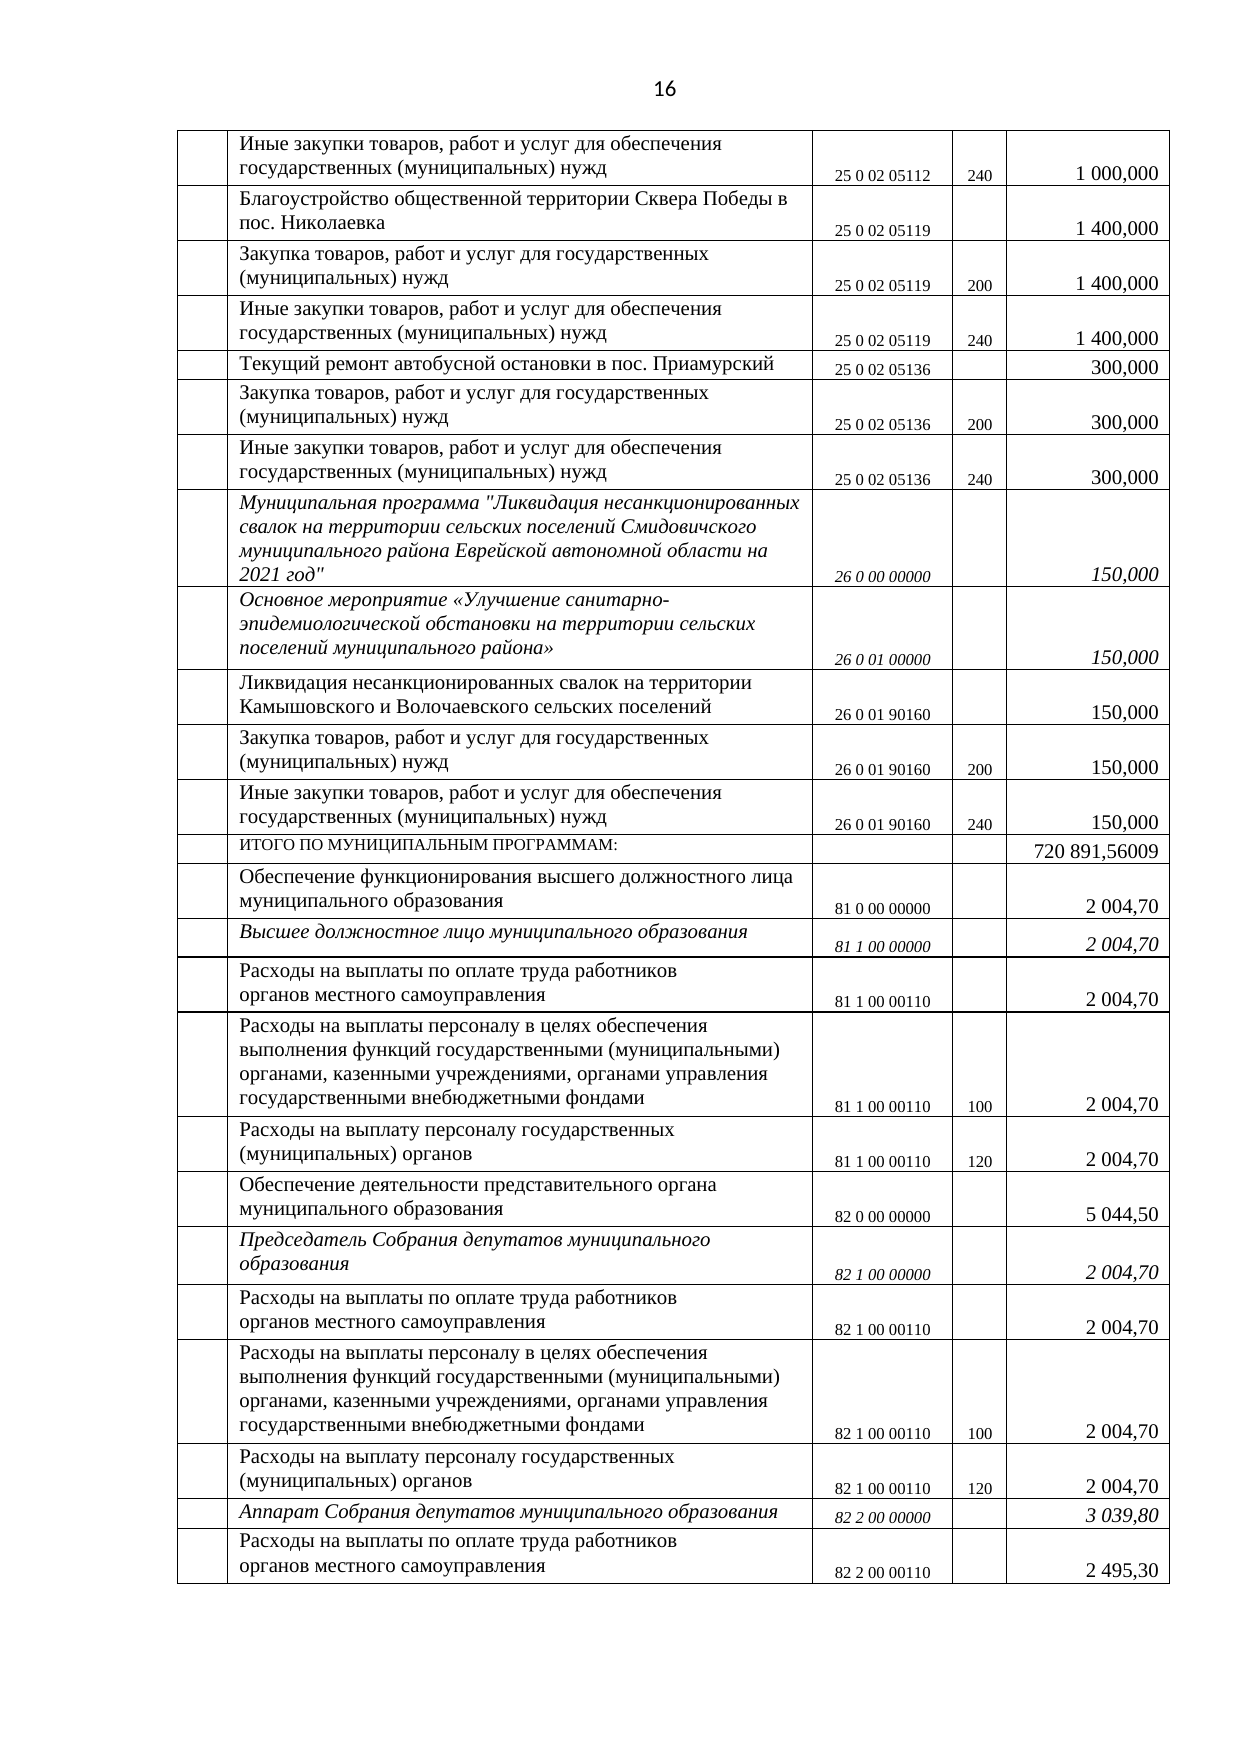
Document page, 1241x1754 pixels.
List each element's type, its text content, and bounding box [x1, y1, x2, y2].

table_cell 26 0 01 90160 [813, 780, 952, 834]
table_cell 26 0 01 90160 [813, 725, 952, 779]
table_cell 240 [953, 780, 1006, 834]
table_cell 200 [953, 380, 1006, 434]
table_cell 2 004,70 [1007, 1227, 1169, 1284]
table_cell [178, 587, 227, 669]
table_cell Расходы на выплату персоналу государственных (муниципальных) органов [228, 1444, 812, 1498]
table_cell 25 0 02 05119 [813, 296, 952, 350]
table_cell Закупка товаров, работ и услуг для государственных (муниципальных) нужд [228, 241, 812, 295]
table_cell 150,000 [1007, 725, 1169, 779]
table_cell 150,000 [1007, 587, 1169, 669]
table_cell Расходы на выплату персоналу государственных (муниципальных) органов [228, 1117, 812, 1171]
table_cell Расходы на выплаты по оплате труда работников органов местного самоуправления [228, 1285, 812, 1339]
table_cell 2 004,70 [1007, 1444, 1169, 1498]
table_cell [178, 131, 227, 185]
table_cell [178, 296, 227, 350]
table_cell [178, 1172, 227, 1226]
table_cell 82 2 00 00000 [813, 1499, 952, 1527]
table_cell [178, 958, 227, 1011]
table_cell 300,000 [1007, 380, 1169, 434]
table_cell 150,000 [1007, 670, 1169, 724]
table_cell [953, 1285, 1006, 1339]
table_cell [178, 186, 227, 240]
table_cell [953, 958, 1006, 1011]
table_cell [178, 1340, 227, 1443]
table_cell 81 1 00 00110 [813, 958, 952, 1011]
table_cell [953, 919, 1006, 956]
table_cell Председатель Собрания депутатов муниципального образования [228, 1227, 812, 1284]
table_cell 82 2 00 00110 [813, 1529, 952, 1582]
table_cell 82 1 00 00000 [813, 1227, 952, 1284]
table_cell 240 [953, 296, 1006, 350]
table_cell Обеспечение деятельности представительного органа муниципального образования [228, 1172, 812, 1226]
table_cell [953, 835, 1006, 863]
table_cell 5 044,50 [1007, 1172, 1169, 1226]
table_cell Иные закупки товаров, работ и услуг для обеспечения государственных (муниципальных) нужд [228, 296, 812, 350]
table_cell [178, 864, 227, 918]
table_cell [953, 864, 1006, 918]
table_cell 1 400,000 [1007, 186, 1169, 240]
table_cell 2 495,30 [1007, 1529, 1169, 1582]
table_cell 2 004,70 [1007, 1117, 1169, 1171]
table_cell 81 0 00 00000 [813, 864, 952, 918]
table_cell [178, 380, 227, 434]
table_cell Текущий ремонт автобусной остановки в пос. Приамурский [228, 351, 812, 379]
table_cell 25 0 02 05119 [813, 241, 952, 295]
table_cell 200 [953, 241, 1006, 295]
table_cell 1 400,000 [1007, 296, 1169, 350]
table_cell [178, 1117, 227, 1171]
table_cell Благоустройство общественной территории Сквера Победы в пос. Николаевка [228, 186, 812, 240]
table_cell Иные закупки товаров, работ и услуг для обеспечения государственных (муниципальных) нужд [228, 780, 812, 834]
table_cell 2 004,70 [1007, 1340, 1169, 1443]
table_cell 200 [953, 725, 1006, 779]
table_cell 25 0 02 05112 [813, 131, 952, 185]
table_cell 81 1 00 00110 [813, 1013, 952, 1116]
table_cell 2 004,70 [1007, 864, 1169, 918]
table_cell [953, 1529, 1006, 1582]
table_cell Закупка товаров, работ и услуг для государственных (муниципальных) нужд [228, 725, 812, 779]
table_cell Закупка товаров, работ и услуг для государственных (муниципальных) нужд [228, 380, 812, 434]
table_cell [953, 490, 1006, 586]
table_cell [178, 1013, 227, 1116]
table_cell 25 0 02 05136 [813, 351, 952, 379]
table_cell [178, 1227, 227, 1284]
table_cell Иные закупки товаров, работ и услуг для обеспечения государственных (муниципальных) нужд [228, 435, 812, 489]
table_cell 1 400,000 [1007, 241, 1169, 295]
table_cell 100 [953, 1013, 1006, 1116]
table_cell Основное мероприятие «Улучшение санитарно-эпидемиологической обстановки на территории сельских поселений муниципального района» [228, 587, 812, 669]
table_cell ИТОГО ПО МУНИЦИПАЛЬНЫМ ПРОГРАММАМ: [228, 835, 812, 863]
table_cell [178, 725, 227, 779]
table_cell [178, 351, 227, 379]
table_cell Ликвидация несанкционированных свалок на территории Камышовского и Волочаевского сельских поселений [228, 670, 812, 724]
table_cell [178, 1499, 227, 1527]
table_cell [953, 1172, 1006, 1226]
table_cell 150,000 [1007, 490, 1169, 586]
table_cell 2 004,70 [1007, 919, 1169, 956]
table_cell 100 [953, 1340, 1006, 1443]
table_cell 120 [953, 1117, 1006, 1171]
table_cell 300,000 [1007, 435, 1169, 489]
table_cell 82 1 00 00110 [813, 1340, 952, 1443]
table_cell [178, 835, 227, 863]
table_cell [178, 780, 227, 834]
table_cell 3 039,80 [1007, 1499, 1169, 1527]
table_cell 2 004,70 [1007, 1285, 1169, 1339]
table_cell Иные закупки товаров, работ и услуг для обеспечения государственных (муниципальных) нужд [228, 131, 812, 185]
table_cell Расходы на выплаты по оплате труда работников органов местного самоуправления [228, 1529, 812, 1582]
table_cell 240 [953, 435, 1006, 489]
table_cell Высшее должностное лицо муниципального образования [228, 919, 812, 956]
table_cell 25 0 02 05119 [813, 186, 952, 240]
table_cell 2 004,70 [1007, 1013, 1169, 1116]
table_cell 82 1 00 00110 [813, 1444, 952, 1498]
table_cell 81 1 00 00000 [813, 919, 952, 956]
table_cell [178, 490, 227, 586]
table_cell 2 004,70 [1007, 958, 1169, 1011]
table_cell 26 0 01 90160 [813, 670, 952, 724]
table_cell [178, 435, 227, 489]
table_cell [178, 919, 227, 956]
table_cell 1 000,000 [1007, 131, 1169, 185]
table_cell [953, 1499, 1006, 1527]
table_cell [178, 241, 227, 295]
table_cell 240 [953, 131, 1006, 185]
table_cell 25 0 02 05136 [813, 380, 952, 434]
table_cell [953, 186, 1006, 240]
table_cell [178, 670, 227, 724]
table_cell 81 1 00 00110 [813, 1117, 952, 1171]
table_cell Обеспечение функционирования высшего должностного лица муниципального образования [228, 864, 812, 918]
table_cell [178, 1444, 227, 1498]
table_cell Аппарат Собрания депутатов муниципального образования [228, 1499, 812, 1527]
table_cell Расходы на выплаты по оплате труда работников органов местного самоуправления [228, 958, 812, 1011]
table_cell 82 0 00 00000 [813, 1172, 952, 1226]
table_cell 26 0 01 00000 [813, 587, 952, 669]
table_cell Муниципальная программа "Ликвидация несанкционированных свалок на территории сельских поселений Смидовичского муниципального района Еврейской автономной области на 2021 год" [228, 490, 812, 586]
table_cell 150,000 [1007, 780, 1169, 834]
table_cell [953, 351, 1006, 379]
table_cell 300,000 [1007, 351, 1169, 379]
table_cell [953, 670, 1006, 724]
table_cell [178, 1529, 227, 1582]
table_cell 720 891,56009 [1007, 835, 1169, 863]
table_cell [953, 1227, 1006, 1284]
table_cell 26 0 00 00000 [813, 490, 952, 586]
table_cell [953, 587, 1006, 669]
table_cell [813, 835, 952, 863]
table_cell 120 [953, 1444, 1006, 1498]
table_cell 25 0 02 05136 [813, 435, 952, 489]
table_cell [178, 1285, 227, 1339]
table_cell 82 1 00 00110 [813, 1285, 952, 1339]
